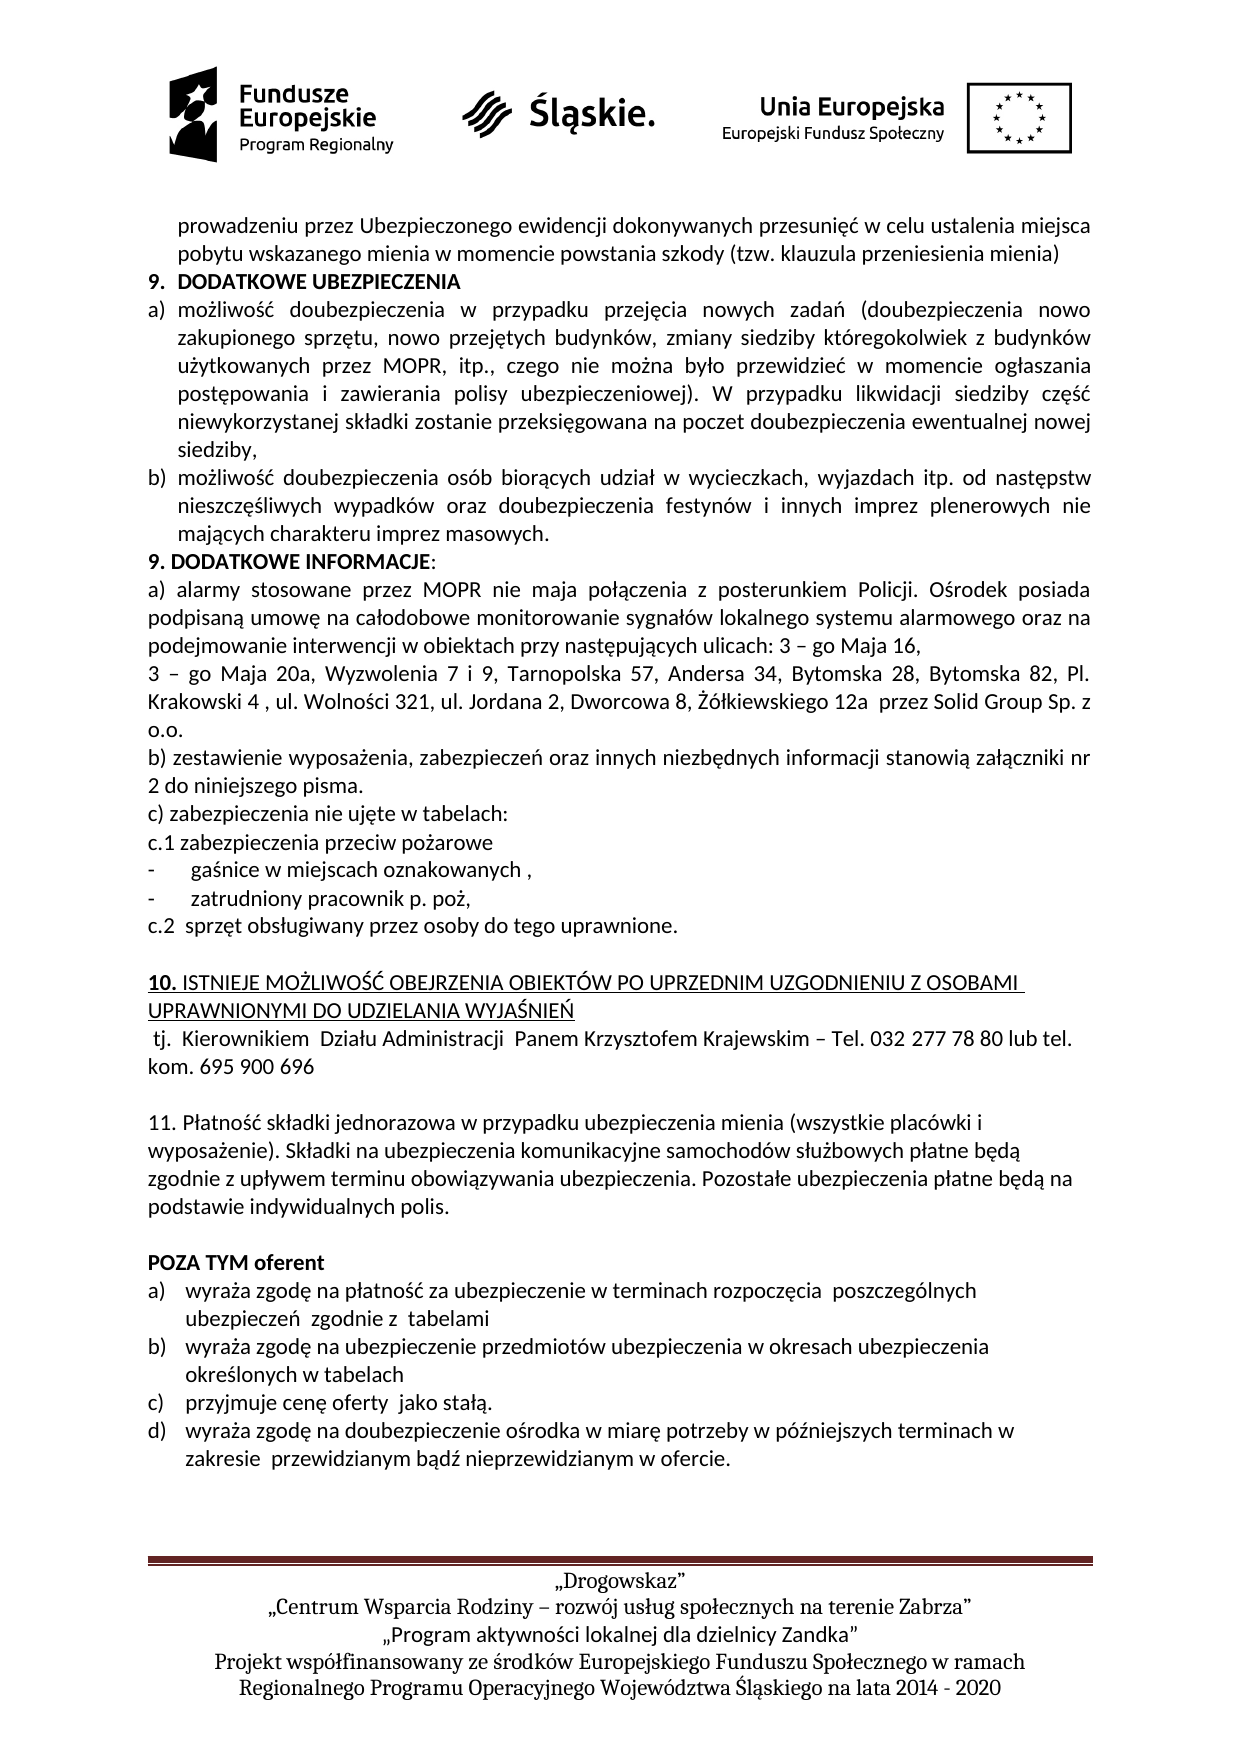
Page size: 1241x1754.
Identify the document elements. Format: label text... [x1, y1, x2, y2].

text 9. DODATKOWE INFORMACJE: [148, 547, 1093, 575]
text b) zestawienie wyposażenia, zabezpieczeń oraz innych niezbędnych informacji stanowią załączniki nr 2 do niniejszego pisma. [148, 743, 1093, 799]
text 10. ISTNIEJE MOŻLIWOŚĆ OBEJRZENIA OBIEKTÓW PO UPRZEDNIM UZGODNIENIU Z OSOBAMI UPRAWNIONYMI DO UDZIELANIA WYJAŚNIEŃ [148, 968, 1093, 1024]
list możliwość doubezpieczenia osób biorących udział w wycieczkach, wyjazdach itp. od następstw nieszczęśliwych wypadków oraz doubezpieczenia festynów i innych imprez plenerowych nie mających charakteru imprez masowych. [148, 463, 1093, 547]
text c.2 sprzęt obsługiwany przez osoby do tego uprawnione. [148, 912, 1093, 940]
text tj. Kierownikiem Działu Administracji Panem Krzysztofem Krajewskim – Tel. 032 277 78 80 lub tel. kom. 695 900 696 [148, 1024, 1093, 1080]
text c) zabezpieczenia nie ujęte w tabelach: [148, 799, 1093, 828]
text 3 – go Maja 20a, Wyzwolenia 7 i 9, Tarnopolska 57, Andersa 34, Bytomska 28, Bytomska 82, Pl. Krakowski 4 , ul. Wolności 321, ul. Jordana 2, Dworcowa 8, Żółkiewskiego 12a przez Solid Group Sp. z o.o. [148, 659, 1093, 743]
text POZA TYM oferent [148, 1248, 1093, 1276]
list przyjmuje cenę oferty jako stałą. [148, 1388, 1093, 1416]
list Płatność składki jednorazowa w przypadku ubezpieczenia mienia (wszystkie placówki i wyposażenie). Składki na ubezpieczenia komunikacyjne samochodów służbowych płatne będą zgodnie z upływem terminu obowiązywania ubezpieczenia. Pozostałe ubezpieczenia płatne będą na podstawie indywidualnych polis. [148, 1108, 1093, 1220]
list wyraża zgodę na doubezpieczenie ośrodka w miarę potrzeby w późniejszych terminach w zakresie przewidzianym bądź nieprzewidzianym w ofercie. [148, 1416, 1093, 1472]
list możliwość doubezpieczenia w przypadku przejęcia nowych zadań (doubezpieczenia nowo zakupionego sprzętu, nowo przejętych budynków, zmiany siedziby któregokolwiek z budynków użytkowanych przez MOPR, itp., czego nie można było przewidzieć w momencie ogłaszania postępowania i zawierania polisy ubezpieczeniowej). W przypadku likwidacji siedziby część niewykorzystanej składki zostanie przeksięgowana na poczet doubezpieczenia ewentualnej nowej siedziby, [148, 295, 1093, 463]
text - gaśnice w miejscach oznakowanych , [148, 856, 1093, 884]
text a) alarmy stosowane przez MOPR nie maja połączenia z posterunkiem Policji. Ośrodek posiada podpisaną umowę na całodobowe monitorowanie sygnałów lokalnego systemu alarmowego oraz na podejmowanie interwencji w obiektach przy następujących ulicach: 3 – go Maja 16, [148, 575, 1093, 659]
list wyraża zgodę na płatność za ubezpieczenie w terminach rozpoczęcia poszczególnych ubezpieczeń zgodnie z tabelami [148, 1276, 1093, 1332]
text - zatrudniony pracownik p. poż, [148, 884, 1093, 912]
list DODATKOWE UBEZPIECZENIA [148, 267, 1093, 295]
picture [147, 44, 1094, 184]
text c.1 zabezpieczenia przeciw pożarowe [148, 828, 1093, 856]
list wyraża zgodę na ubezpieczenie przedmiotów ubezpieczenia w okresach ubezpieczenia określonych w tabelach [148, 1332, 1093, 1388]
